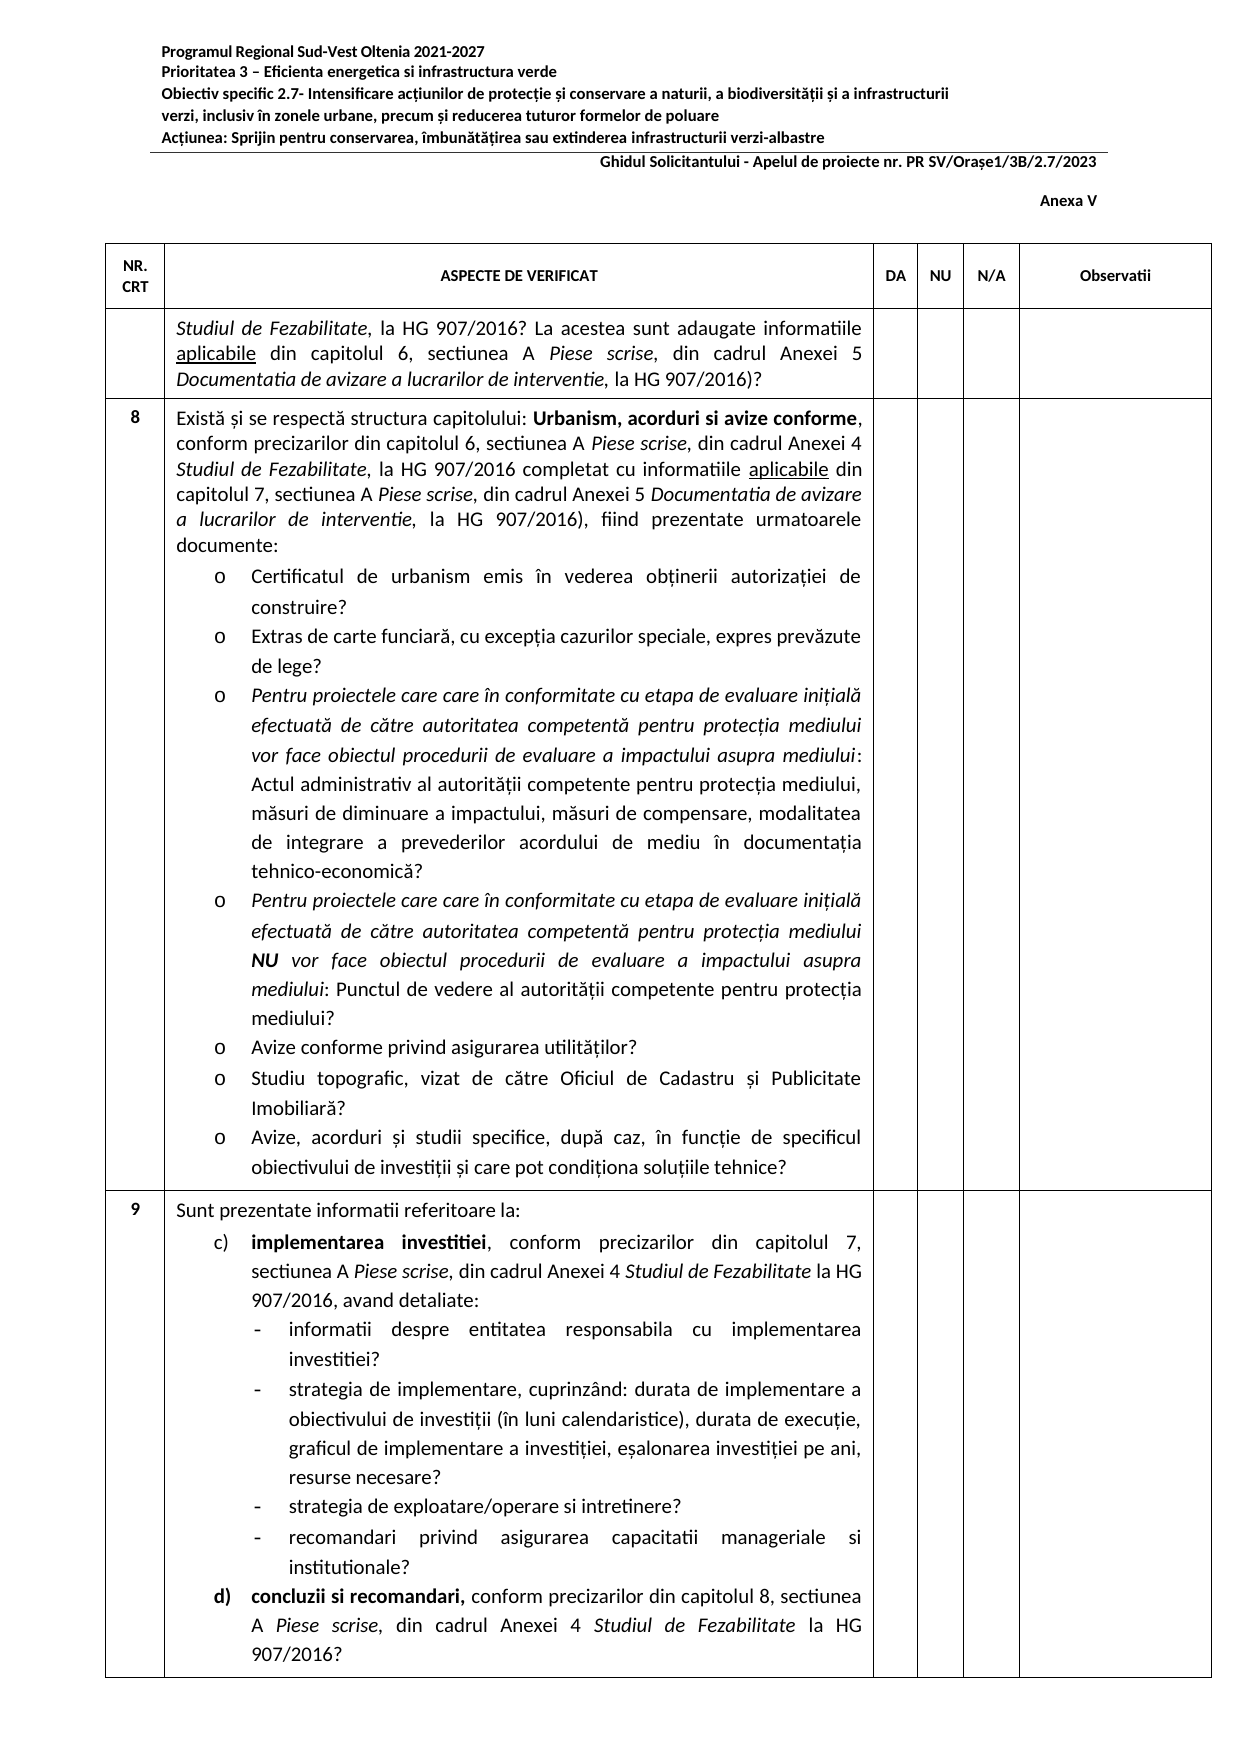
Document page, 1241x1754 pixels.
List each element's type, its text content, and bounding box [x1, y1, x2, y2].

table_cell [1020, 399, 1211, 1190]
table_cell [1020, 309, 1211, 398]
table_cell [918, 309, 963, 398]
table_cell [874, 1191, 917, 1677]
table_header Observatii [1020, 244, 1211, 308]
table_header ASPECTE DE VERIFICAT [165, 244, 873, 308]
table_cell [964, 1191, 1019, 1677]
table_cell 9 [106, 1191, 164, 1677]
table_header NU [918, 244, 963, 308]
table_cell [918, 399, 963, 1190]
table_header NR. CRT [106, 244, 164, 308]
table_cell [1020, 1191, 1211, 1677]
table_cell 7 [106, 309, 164, 398]
table_cell [964, 399, 1019, 1190]
table_cell [874, 309, 917, 398]
table_cell 8 [106, 399, 164, 1190]
table_cell Există şi se respectă structura capitolului: Urbanism, acorduri si avize conforme, conform precizarilor din capitolul 6, sectiunea A Piese scrise, din cadrul Anexei 4 Studiul de Fezabilitate, la HG 907/2016 completat cu informatiile aplicabile din capitolul 7, sectiunea A Piese scrise, din cadrul Anexei 5 Documentatia de avizare a lucrarilor de interventie, la HG 907/2016), fiind prezentate urmatoarele documente: Certificatul de urbanism emis în vederea obţinerii autorizaţiei de construire? Extras de carte funciară, cu excepţia cazurilor speciale, expres prevăzute de lege? Pentru proiectele care care în conformitate cu etapa de evaluare iniţială efectuată de către autoritatea competentă pentru protecţia mediului vor face obiectul procedurii de evaluare a impactului asupra mediului: Actul administrativ al autorităţii competente pentru protecţia mediului, măsuri de diminuare a impactului, măsuri de compensare, modalitatea de integrare a prevederilor acordului de mediu în documentaţia tehnico-economică? Pentru proiectele care care în conformitate cu etapa de evaluare iniţială efectuată de către autoritatea competentă pentru protecţia mediului NU vor face obiectul procedurii de evaluare a impactului asupra mediului: Punctul de vedere al autorităţii competente pentru protecţia mediului? Avize conforme privind asigurarea utilităţilor? Studiu topografic, vizat de către Oficiul de Cadastru şi Publicitate Imobiliară? Avize, acorduri şi studii specifice, după caz, în funcţie de specificul obiectivului de investiţii şi care pot condiţiona soluţiile tehnice? [165, 399, 873, 1190]
table_header N/A [964, 244, 1019, 308]
table_cell Sunt prezentate informatii referitoare la: implementarea investitiei, conform precizarilor din capitolul 7, sectiunea A Piese scrise, din cadrul Anexei 4 Studiul de Fezabilitate la HG 907/2016, avand detaliate: informatii despre entitatea responsabila cu implementarea investitiei? strategia de implementare, cuprinzând: durata de implementare a obiectivului de investiţii (în luni calendaristice), durata de execuţie, graficul de implementare a investiţiei, eşalonarea investiţiei pe ani, resurse necesare? strategia de exploatare/operare si intretinere? recomandari privind asigurarea capacitatii manageriale si institutionale? concluzii si recomandari, conform precizarilor din capitolul 8, sectiunea A Piese scrise, din cadrul Anexei 4 Studiul de Fezabilitate la HG 907/2016? [165, 1191, 873, 1677]
table_header DA [874, 244, 917, 308]
table_cell [918, 1191, 963, 1677]
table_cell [165, 309, 873, 398]
table_cell [874, 399, 917, 1190]
table_cell [964, 309, 1019, 398]
